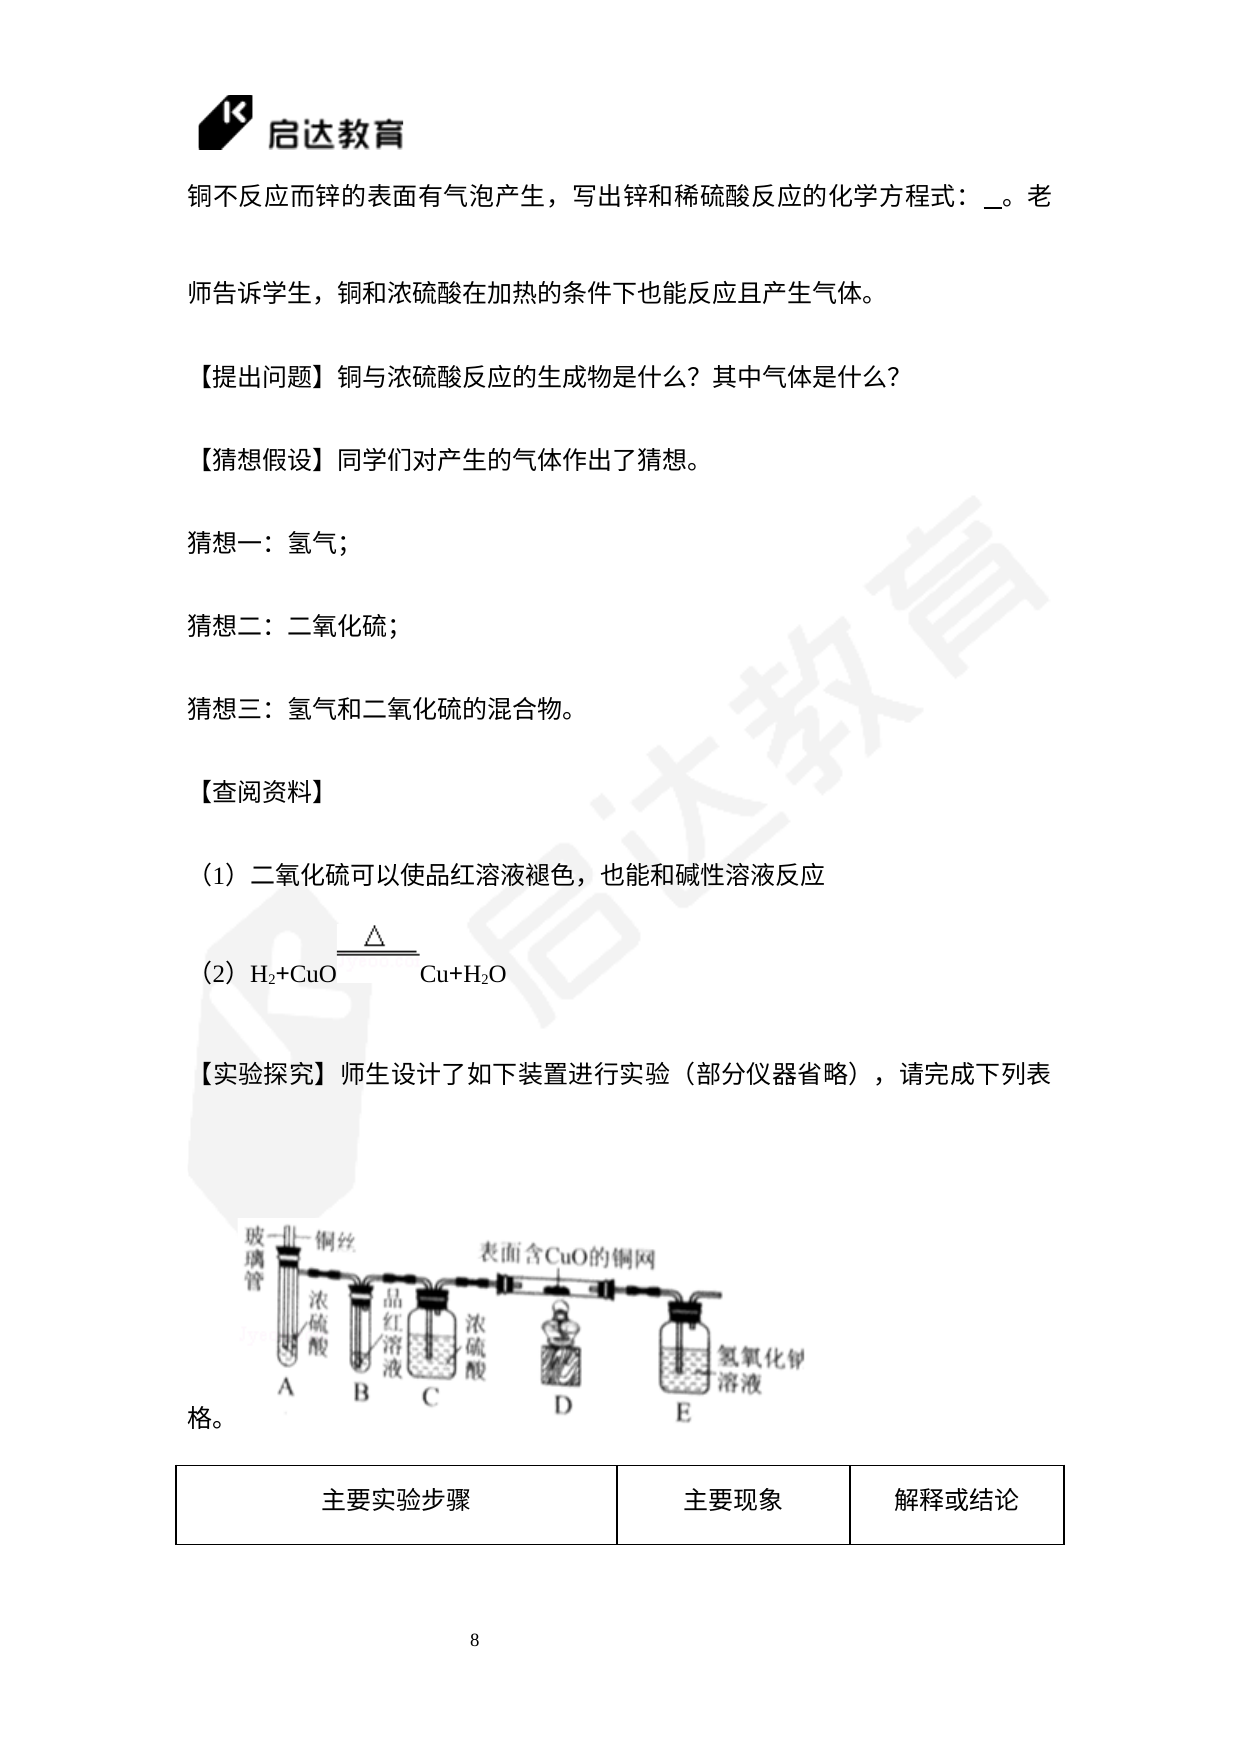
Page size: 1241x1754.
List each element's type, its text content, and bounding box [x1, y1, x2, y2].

text 【提出问题】铜与浓硫酸反应的生成物是什么？其中气体是什么？ [187, 343, 1053, 408]
text 猜想一：氢气； [187, 509, 1053, 574]
picture [336, 924, 420, 983]
text （1）二氧化硫可以使品红溶液褪色，也能和碱性溶液反应 [187, 841, 1053, 906]
table_header 主要实验步骤 [177, 1466, 616, 1543]
table_header 解释或结论 [851, 1466, 1063, 1543]
text 猜想三：氢气和二氧化硫的混合物。 [187, 675, 1053, 740]
picture [237, 1218, 809, 1428]
text 15．（9分）（2018•徐州）为了探究金属活动性，将锌和铜分别放入稀硫酸中，铜不反应而锌的表面有气泡产生，写出锌和稀硫酸反应的化学方程式： 。老师告诉学生，铜和浓硫酸在加热的条件下也能反应且产生气体。 [187, 162, 1053, 324]
text （2）H2+CuOCu+H2O [187, 924, 1053, 1022]
text 【查阅资料】 [187, 758, 1053, 823]
picture [198, 95, 404, 150]
text 【猜想假设】同学们对产生的气体作出了猜想。 [187, 426, 1053, 491]
text 猜想二：二氧化硫； [187, 592, 1053, 657]
table_header 主要现象 [618, 1466, 849, 1543]
